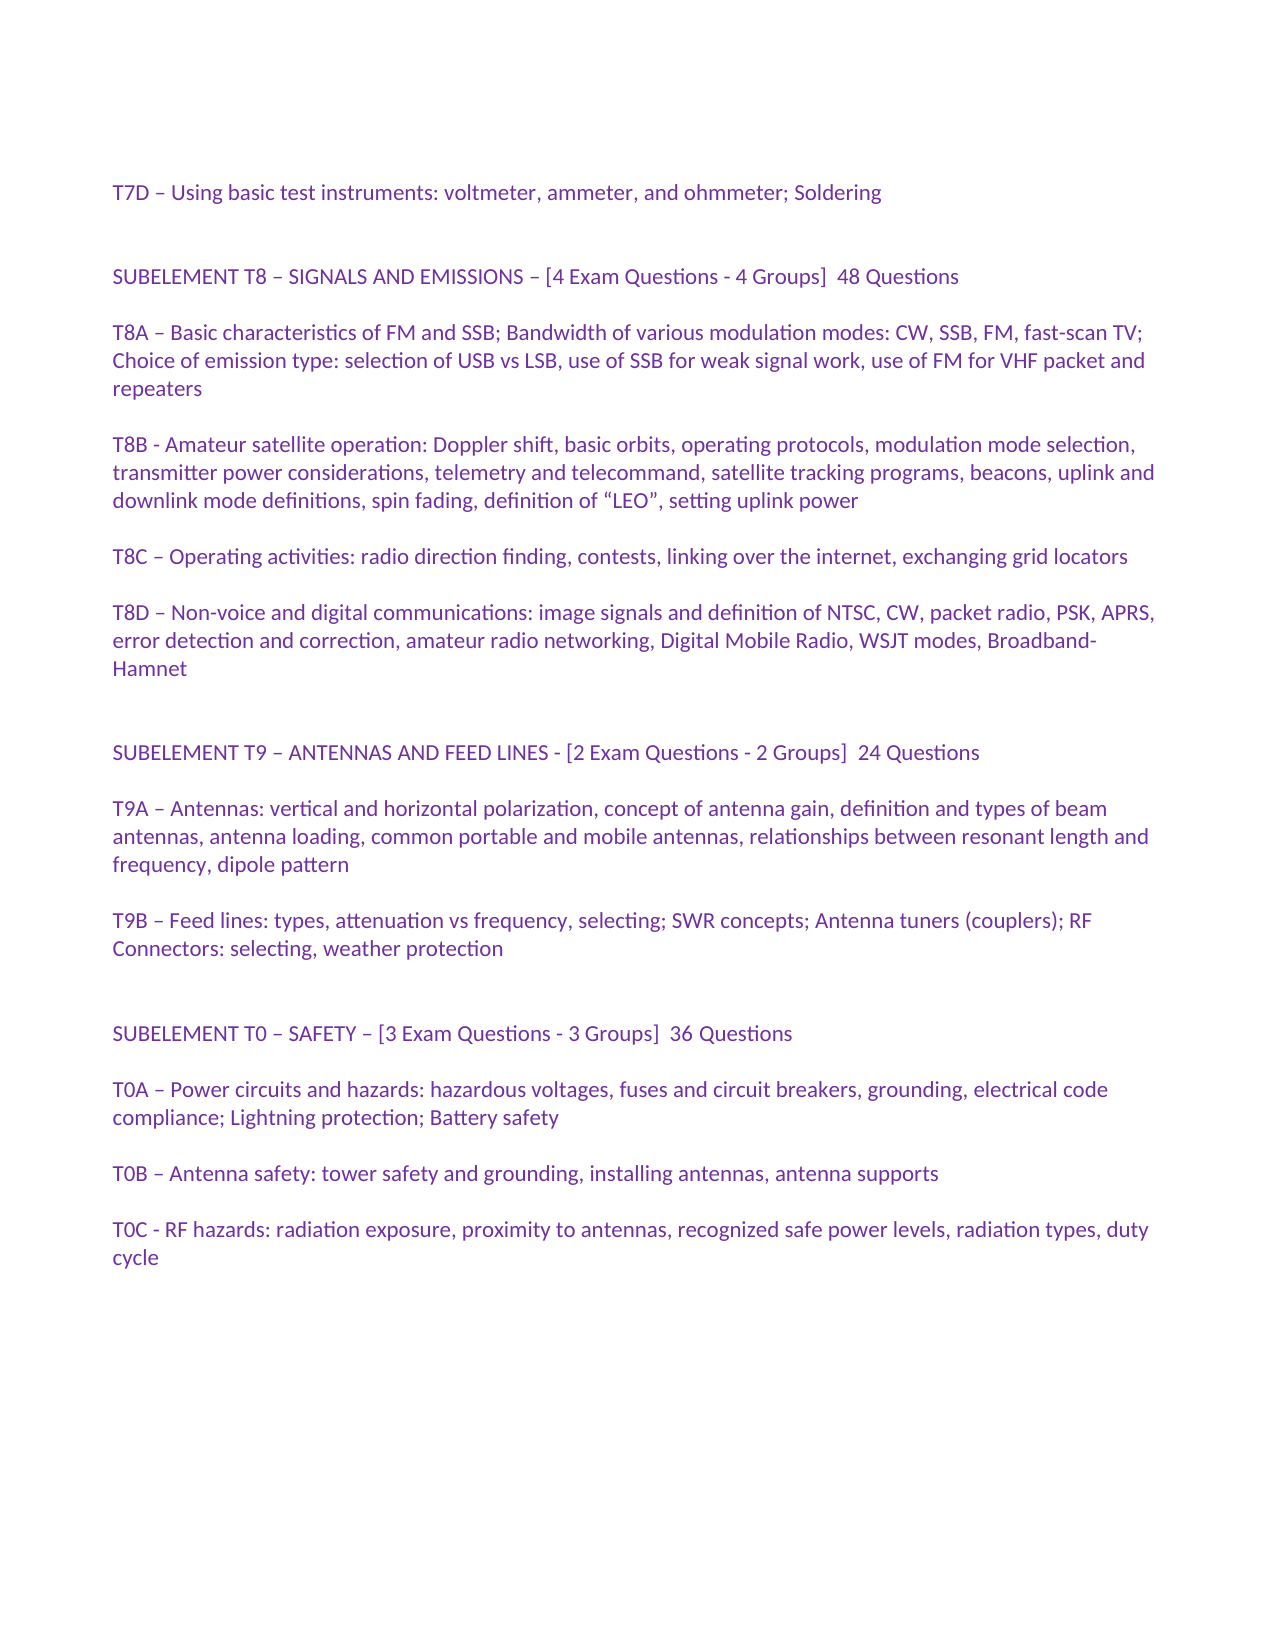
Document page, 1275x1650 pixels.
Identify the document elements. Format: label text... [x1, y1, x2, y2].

text SUBELEMENT T9 – ANTENNAS AND FEED LINES - [2 Exam Questions - 2 Groups] 24 Questions [112, 738, 1162, 766]
text T8B - Amateur satellite operation: Doppler shift, basic orbits, operating protocols, modulation mode selection, transmitter power considerations, telemetry and telecommand, satellite tracking programs, beacons, uplink and downlink mode definitions, spin fading, definition of “LEO”, setting uplink power [112, 430, 1162, 514]
text SUBELEMENT T0 – SAFETY – [3 Exam Questions - 3 Groups] 36 Questions [112, 1019, 1162, 1047]
text T8C – Operating activities: radio direction finding, contests, linking over the internet, exchanging grid locators [112, 542, 1162, 570]
text T7D – Using basic test instruments: voltmeter, ammeter, and ohmmeter; Soldering [112, 178, 1162, 206]
text T0A – Power circuits and hazards: hazardous voltages, fuses and circuit breakers, grounding, electrical code compliance; Lightning protection; Battery safety [112, 1075, 1162, 1131]
text T0B – Antenna safety: tower safety and grounding, installing antennas, antenna supports [112, 1159, 1162, 1187]
text T9B – Feed lines: types, attenuation vs frequency, selecting; SWR concepts; Antenna tuners (couplers); RF Connectors: selecting, weather protection [112, 907, 1162, 963]
text SUBELEMENT T8 – SIGNALS AND EMISSIONS – [4 Exam Questions - 4 Groups] 48 Questions [112, 262, 1162, 290]
text T8A – Basic characteristics of FM and SSB; Bandwidth of various modulation modes: CW, SSB, FM, fast-scan TV; Choice of emission type: selection of USB vs LSB, use of SSB for weak signal work, use of FM for VHF packet and repeaters [112, 318, 1162, 402]
text T8D – Non-voice and digital communications: image signals and definition of NTSC, CW, packet radio, PSK, APRS, error detection and correction, amateur radio networking, Digital Mobile Radio, WSJT modes, Broadband-Hamnet [112, 598, 1162, 682]
text T0C - RF hazards: radiation exposure, proximity to antennas, recognized safe power levels, radiation types, duty cycle [112, 1215, 1162, 1271]
text T9A – Antennas: vertical and horizontal polarization, concept of antenna gain, definition and types of beam antennas, antenna loading, common portable and mobile antennas, relationships between resonant length and frequency, dipole pattern [112, 794, 1162, 878]
